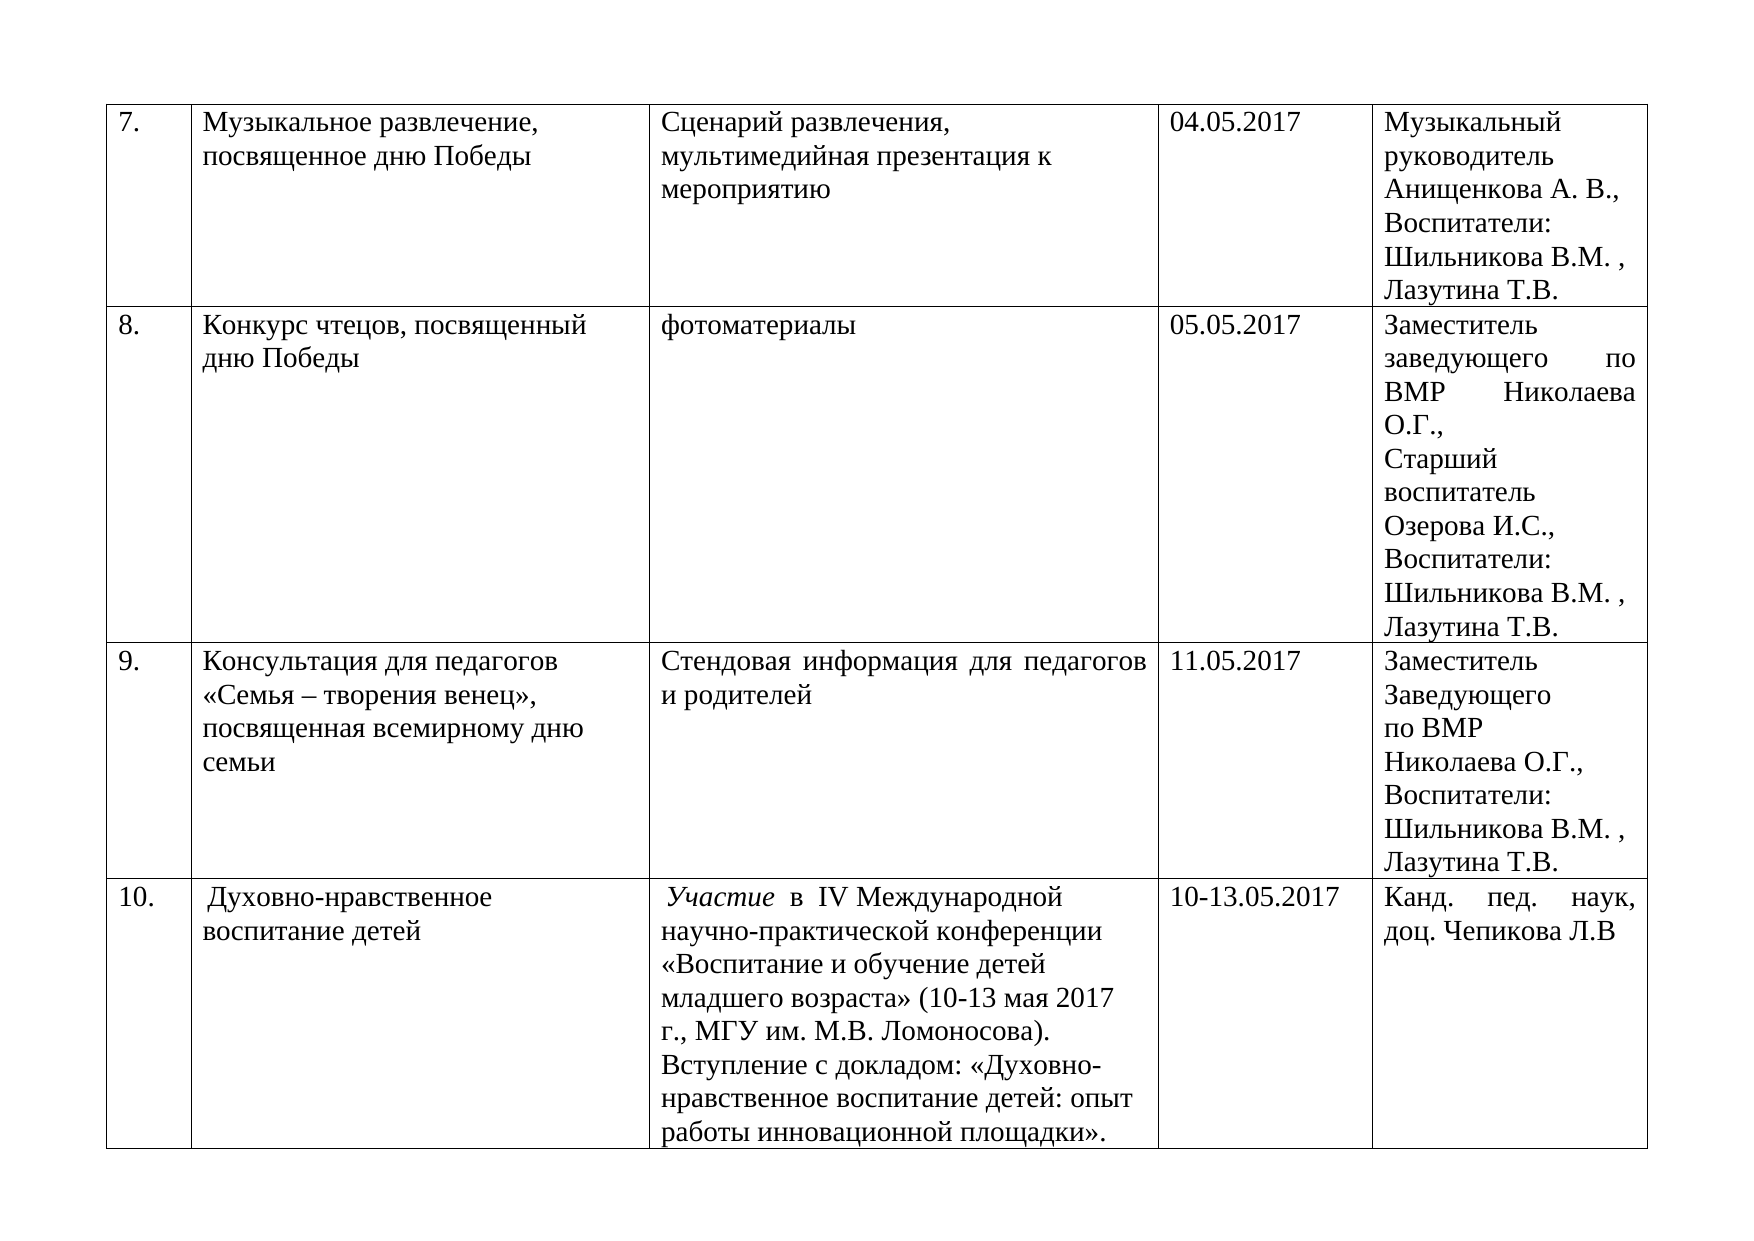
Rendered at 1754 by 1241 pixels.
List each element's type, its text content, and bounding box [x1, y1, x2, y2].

table_cell 04.05.2017 [1159, 105, 1372, 306]
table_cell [192, 879, 649, 1147]
table_cell Заместитель заведующего по ВМР Николаева О.Г., Старший воспитатель Озерова И.С., Воспитатели: Шильникова В.М. , Лазутина Т.В. [1373, 307, 1647, 642]
table_cell Музыкальное развлечение, посвященное дню Победы [192, 105, 649, 306]
table_cell [107, 643, 191, 878]
table_cell Сценарий развлечения, мультимедийная презентация к мероприятию [650, 105, 1158, 306]
table_cell Музыкальный руководитель Анищенкова А. В., Воспитатели: Шильникова В.М. , Лазутина Т.В. [1373, 105, 1647, 306]
table_cell Консультация для педагогов «Семья – творения венец», посвященная всемирному дню семьи [192, 643, 649, 878]
table_cell 05.05.2017 [1159, 307, 1372, 642]
table_cell Заместитель Заведующего по ВМР Николаева О.Г., Воспитатели: Шильникова В.М. , Лазутина Т.В. [1373, 643, 1647, 878]
table_cell Конкурс чтецов, посвященный дню Победы [192, 307, 649, 642]
table_cell [107, 105, 191, 306]
table_cell [107, 307, 191, 642]
table_cell 10-13.05.2017 [1159, 879, 1372, 1147]
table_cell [1373, 879, 1647, 1147]
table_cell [650, 879, 1158, 1147]
table_cell Стендовая информация для педагогов и родителей [650, 643, 1158, 878]
table_cell 11.05.2017 [1159, 643, 1372, 878]
table_cell [107, 879, 191, 1147]
table_cell фотоматериалы [650, 307, 1158, 642]
